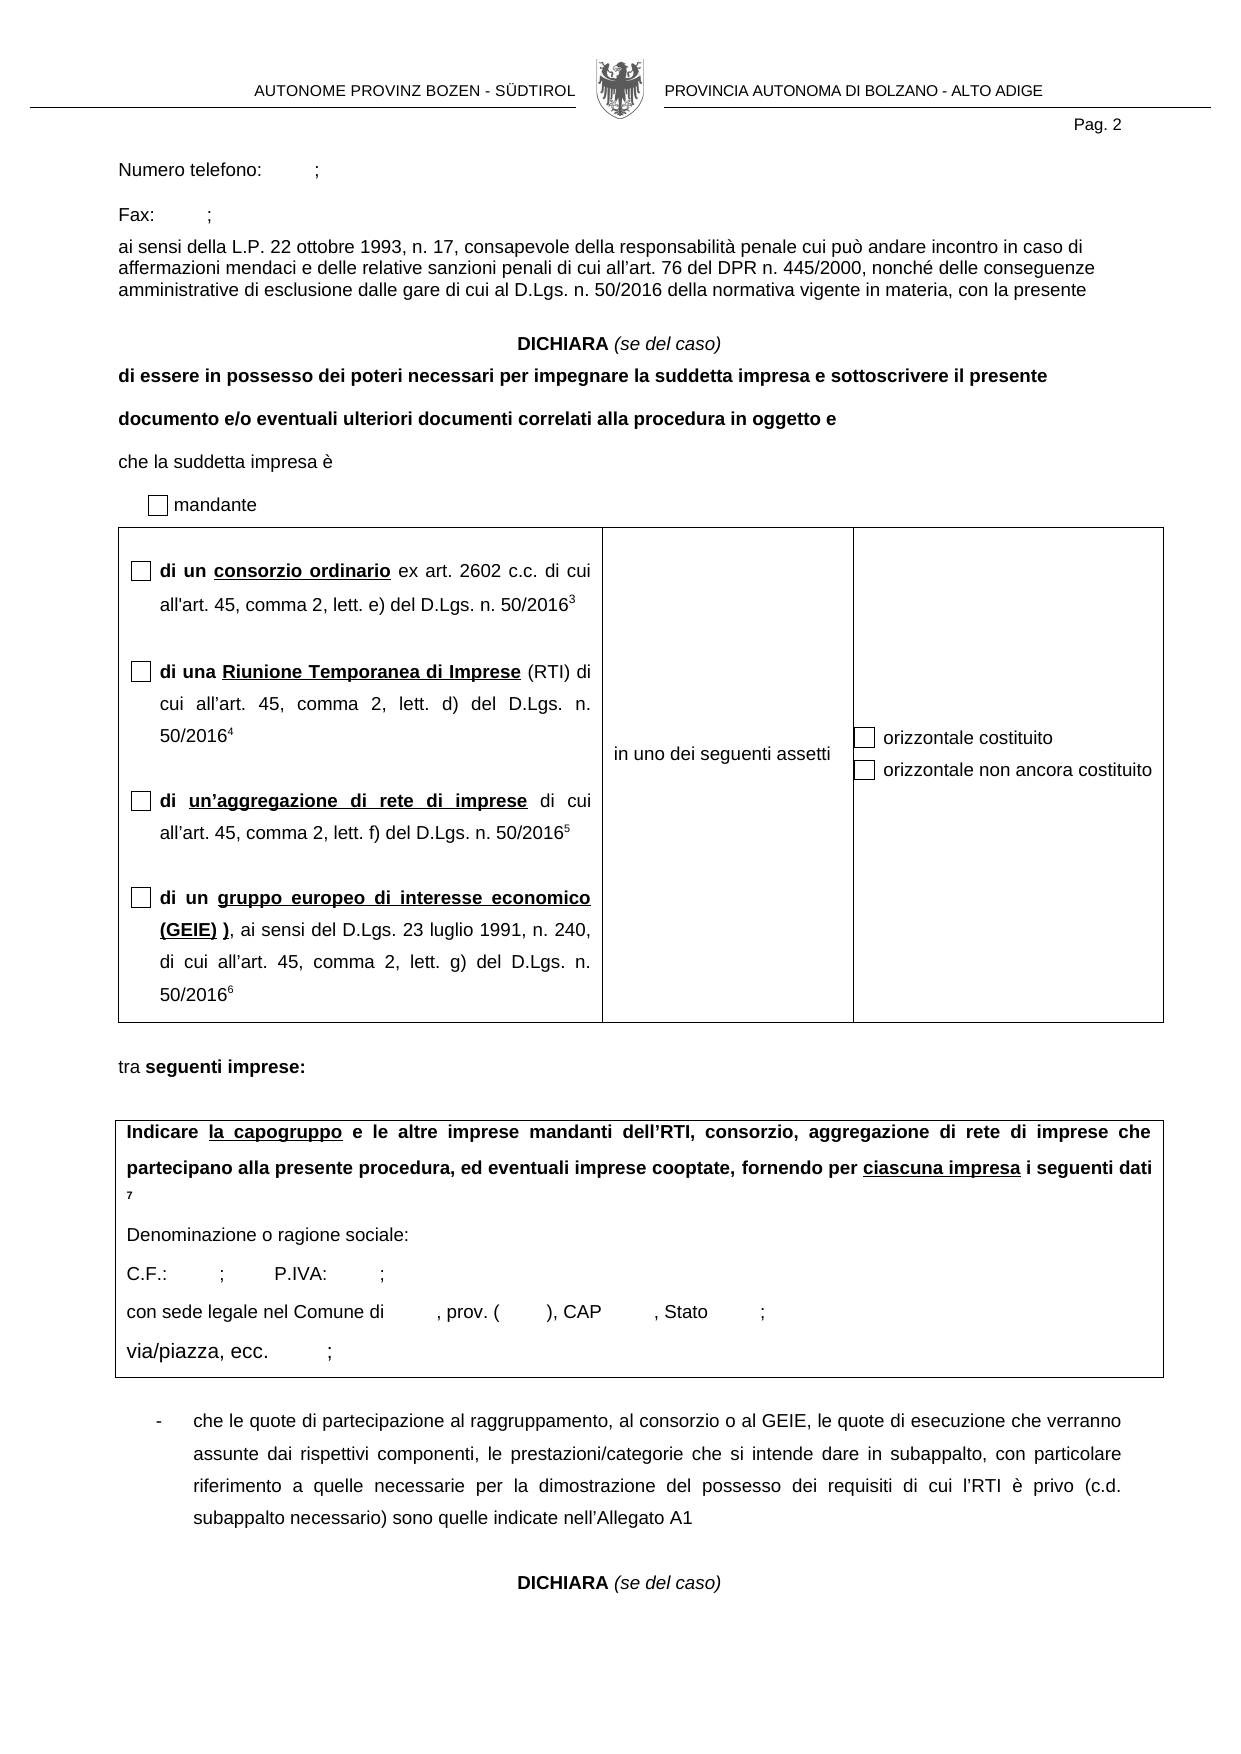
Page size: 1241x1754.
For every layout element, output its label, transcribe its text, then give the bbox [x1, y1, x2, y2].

text DICHIARA (se del caso) [118, 1572, 1122, 1593]
text ai sensi della L.P. 22 ottobre 1993, n. 17, consapevole della responsabilità penale cui può andare incontro in caso di affermazioni mendaci e delle relative sanzioni penali di cui all’art. 76 del DPR n. 445/2000, nonché delle conseguenze amministrative di esclusione dalle gare di cui al D.Lgs. n. 50/2016 della normativa vigente in materia, con la presente [118, 236, 1122, 300]
text che la suddetta impresa è [118, 451, 1122, 473]
table_header Indicare la capogruppo e le altre imprese mandanti dell’, consorzio, aggregazione di rete di imprese che partecipano alla presente procedura, ed eventuali imprese cooptate, fornendo per ciascuna impresa i seguenti dati Denominazione o ragione sociale: C.F.: ; P.IVA: ; con sede legale nel Comune di , prov. ( ), , Stato ; via/piazza, ecc. ; [116, 1121, 1163, 1377]
text tra seguenti imprese: [118, 1056, 1122, 1077]
picture [596, 59, 644, 119]
text Fax: ; [118, 203, 1122, 225]
text Numero telefono: ; [118, 158, 1122, 180]
table_header di un consorzio ordinario ex art. 2602 c.c. di cui all'art. 45, comma 2, lett. e) del D.Lgs. n. 50/2016 di una Riunione Temporanea di Imprese () di cui all’art. 45, comma 2, lett. d) del D.Lgs. n. 50/2016 di un’aggregazione di rete di imprese di cui all’art. 45, comma 2, lett. f) del D.Lgs. n. 50/2016 di un gruppo europeo di interesse economico (GEIE) ), ai sensi del D.Lgs. 23 luglio 1991, n. 240, di cui all’art. 45, comma 2, lett. g) del D.Lgs. n. 50/2016 [119, 528, 602, 1022]
text mandante [147, 494, 1122, 516]
table_header orizzontale costituito orizzontale non ancora costituito [854, 528, 1163, 1022]
text di essere in possesso dei poteri necessari per impegnare la suddetta impresa e sottoscrivere il presente documento e/o eventuali ulteriori documenti correlati alla procedura in oggetto e [118, 365, 1122, 429]
list che le quote di partecipazione al raggruppamento, al consorzio o al GEIE, le quote di esecuzione che verranno assunte dai rispettivi componenti, le prestazioni/categorie che si intende dare in subappalto, con particolare riferimento a quelle necessarie per la dimostrazione del possesso dei requisiti di cui l’RTI è privo (c.d. subappalto necessario) sono quelle indicate nell’Allegato A1 [156, 1410, 1122, 1528]
text DICHIARA (se del caso) [118, 333, 1122, 354]
table_header in uno dei seguenti assetti [603, 528, 853, 1022]
